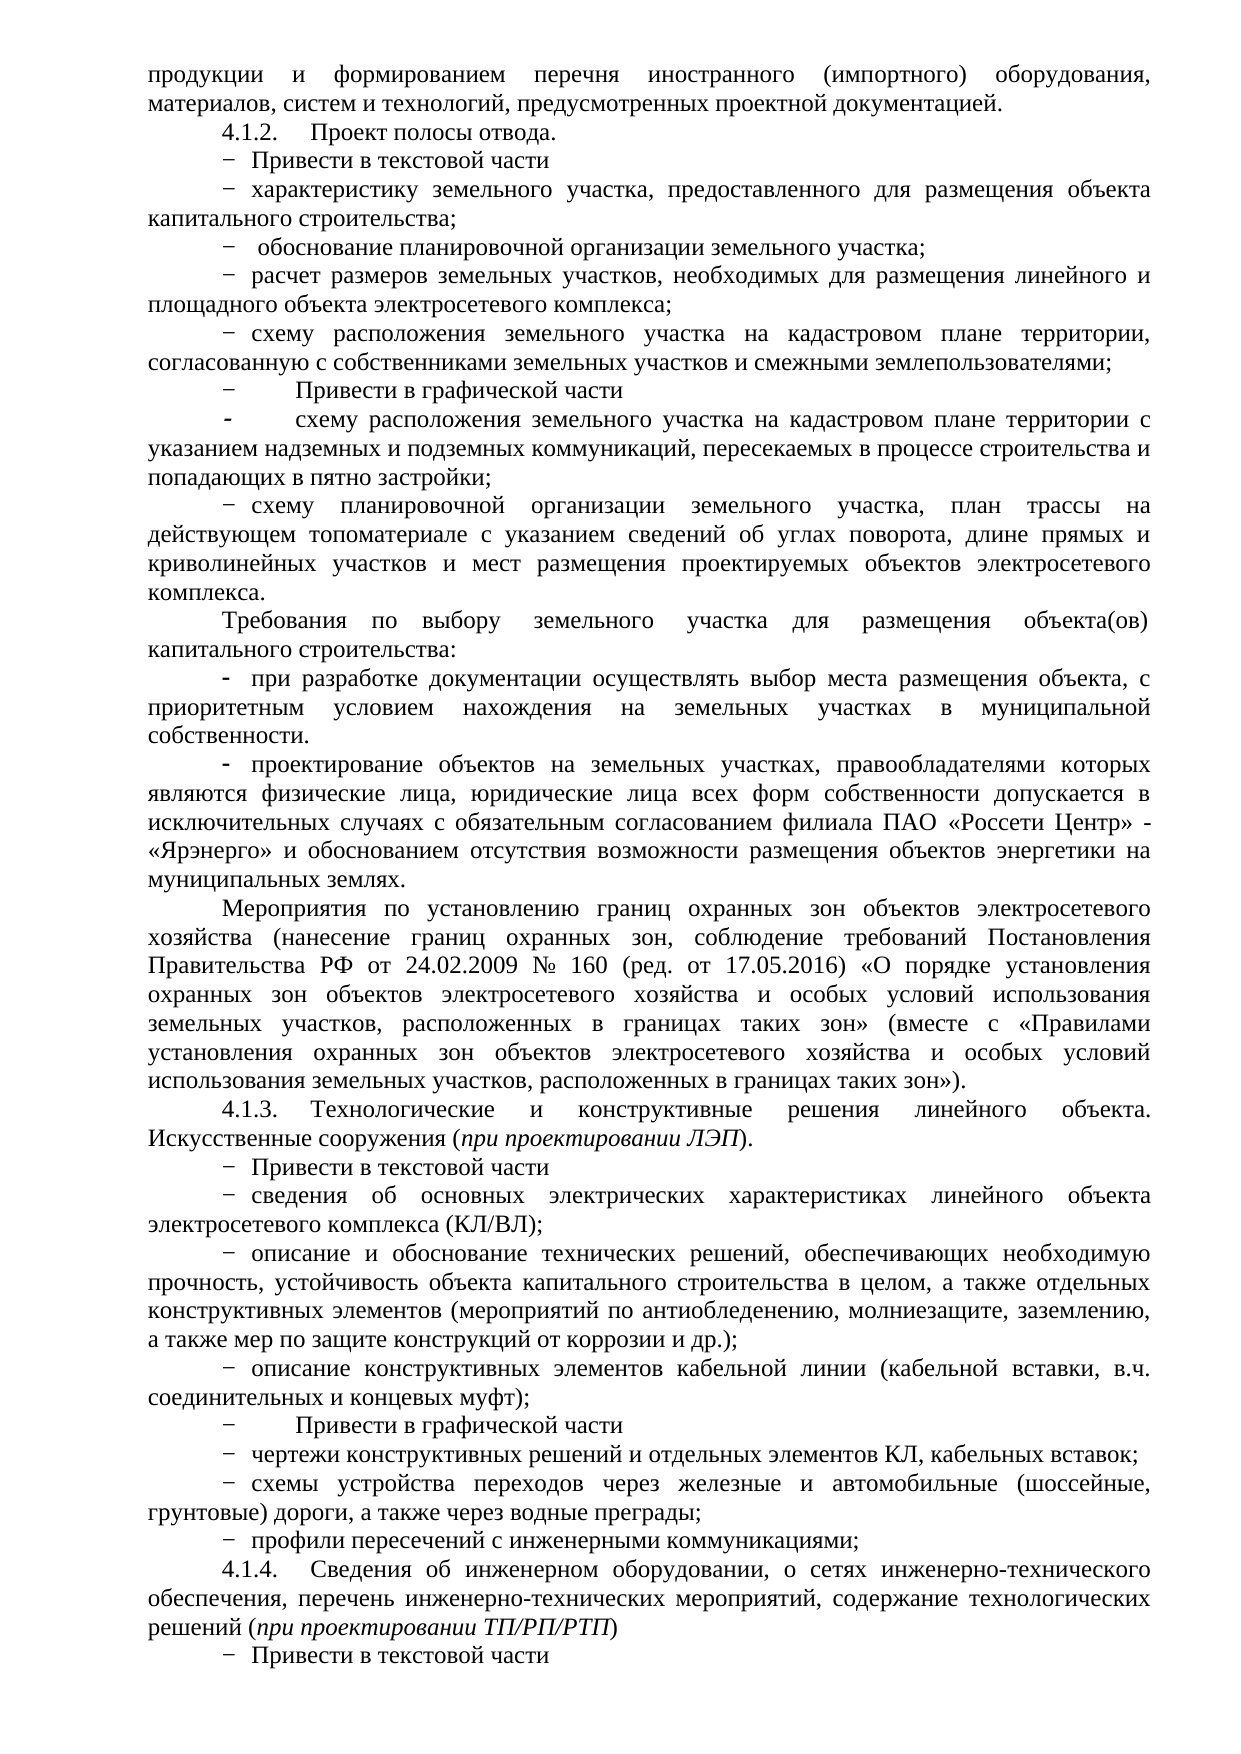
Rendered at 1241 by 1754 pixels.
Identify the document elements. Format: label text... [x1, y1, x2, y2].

list схемы устройства переходов через железные и автомобильные (шоссейные, грунтовые) дороги, а также через водные преграды; [148, 1468, 1152, 1525]
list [148, 59, 1152, 117]
list Привести в текстовой части [148, 1640, 1152, 1669]
list описание и обоснование технических решений, обеспечивающих необходимую прочность, устойчивость объекта капитального строительства в целом, а также отдельных конструктивных элементов (мероприятий по антиобледенению, молниезащите, заземлению, а также мер по защите конструкций от коррозии и др.); [148, 1238, 1152, 1353]
list чертежи конструктивных решений и отдельных элементов КЛ, кабельных вставок; [148, 1439, 1152, 1468]
list характеристику земельного участка, предоставленного для размещения объекта капитального строительства; [148, 174, 1152, 232]
list Привести в текстовой части [148, 145, 1152, 174]
list проектирование объектов на земельных участках, правообладателями которых являются физические лица, юридические лица всех форм собственности допускается в исключительных случаях с обязательным согласованием филиала ПАО «Россети Центр» - «Ярэнерго» и обоснованием отсутствия возможности размещения объектов энергетики на муниципальных землях. [148, 749, 1152, 893]
list обоснование планировочной организации земельного участка; [148, 232, 1152, 260]
list схему расположения земельного участка на кадастровом плане территории, согласованную с собственниками земельных участков и смежными землепользователями; [148, 318, 1152, 375]
list при разработке документации осуществлять выбор места размещения объекта, с приоритетным условием нахождения на земельных участках в муниципальной собственности. [148, 663, 1152, 749]
list Технологические и конструктивные решения линейного объекта. Искусственные сооружения (при проектировании ЛЭП). [148, 1094, 1152, 1152]
list Требования по выбору земельного участка для размещения объекта(ов) капитального строительства: [148, 605, 1152, 663]
list Проект полосы отвода. [148, 117, 1152, 145]
list профили пересечений с инженерными коммуникациями; [148, 1525, 1152, 1554]
list Привести в графической части [148, 375, 1152, 404]
list Привести в текстовой части [148, 1152, 1152, 1180]
list Привести в графической части [148, 1410, 1152, 1439]
list Сведения об инженерном оборудовании, о сетях инженерно-технического обеспечения, перечень инженерно-технических мероприятий, содержание технологических решений (при проектировании ТП/РП/РТП) [148, 1554, 1152, 1640]
list сведения об основных электрических характеристиках линейного объекта электросетевого комплекса (КЛ/ВЛ); [148, 1180, 1152, 1238]
list описание конструктивных элементов кабельной линии (кабельной вставки, в.ч. соединительных и концевых муфт); [148, 1353, 1152, 1410]
list схему расположения земельного участка на кадастровом плане территории с указанием надземных и подземных коммуникаций, пересекаемых в процессе строительства и попадающих в пятно застройки; [148, 404, 1152, 490]
list схему планировочной организации земельного участка, план трассы на действующем топоматериале с указанием сведений об углах поворота, длине прямых и криволинейных участков и мест размещения проектируемых объектов электросетевого комплекса. [148, 490, 1152, 605]
list Мероприятия по установлению границ охранных зон объектов электросетевого хозяйства (нанесение границ охранных зон, соблюдение требований Постановления Правительства РФ от 24.02.2009 № 160 (ред. от 17.05.2016) «О порядке установления охранных зон объектов электросетевого хозяйства и особых условий использования земельных участков, расположенных в границах таких зон» (вместе с «Правилами установления охранных зон объектов электросетевого хозяйства и особых условий использования земельных участков, расположенных в границах таких зон»). [148, 893, 1152, 1094]
list расчет размеров земельных участков, необходимых для размещения линейного и площадного объекта электросетевого комплекса; [148, 260, 1152, 318]
